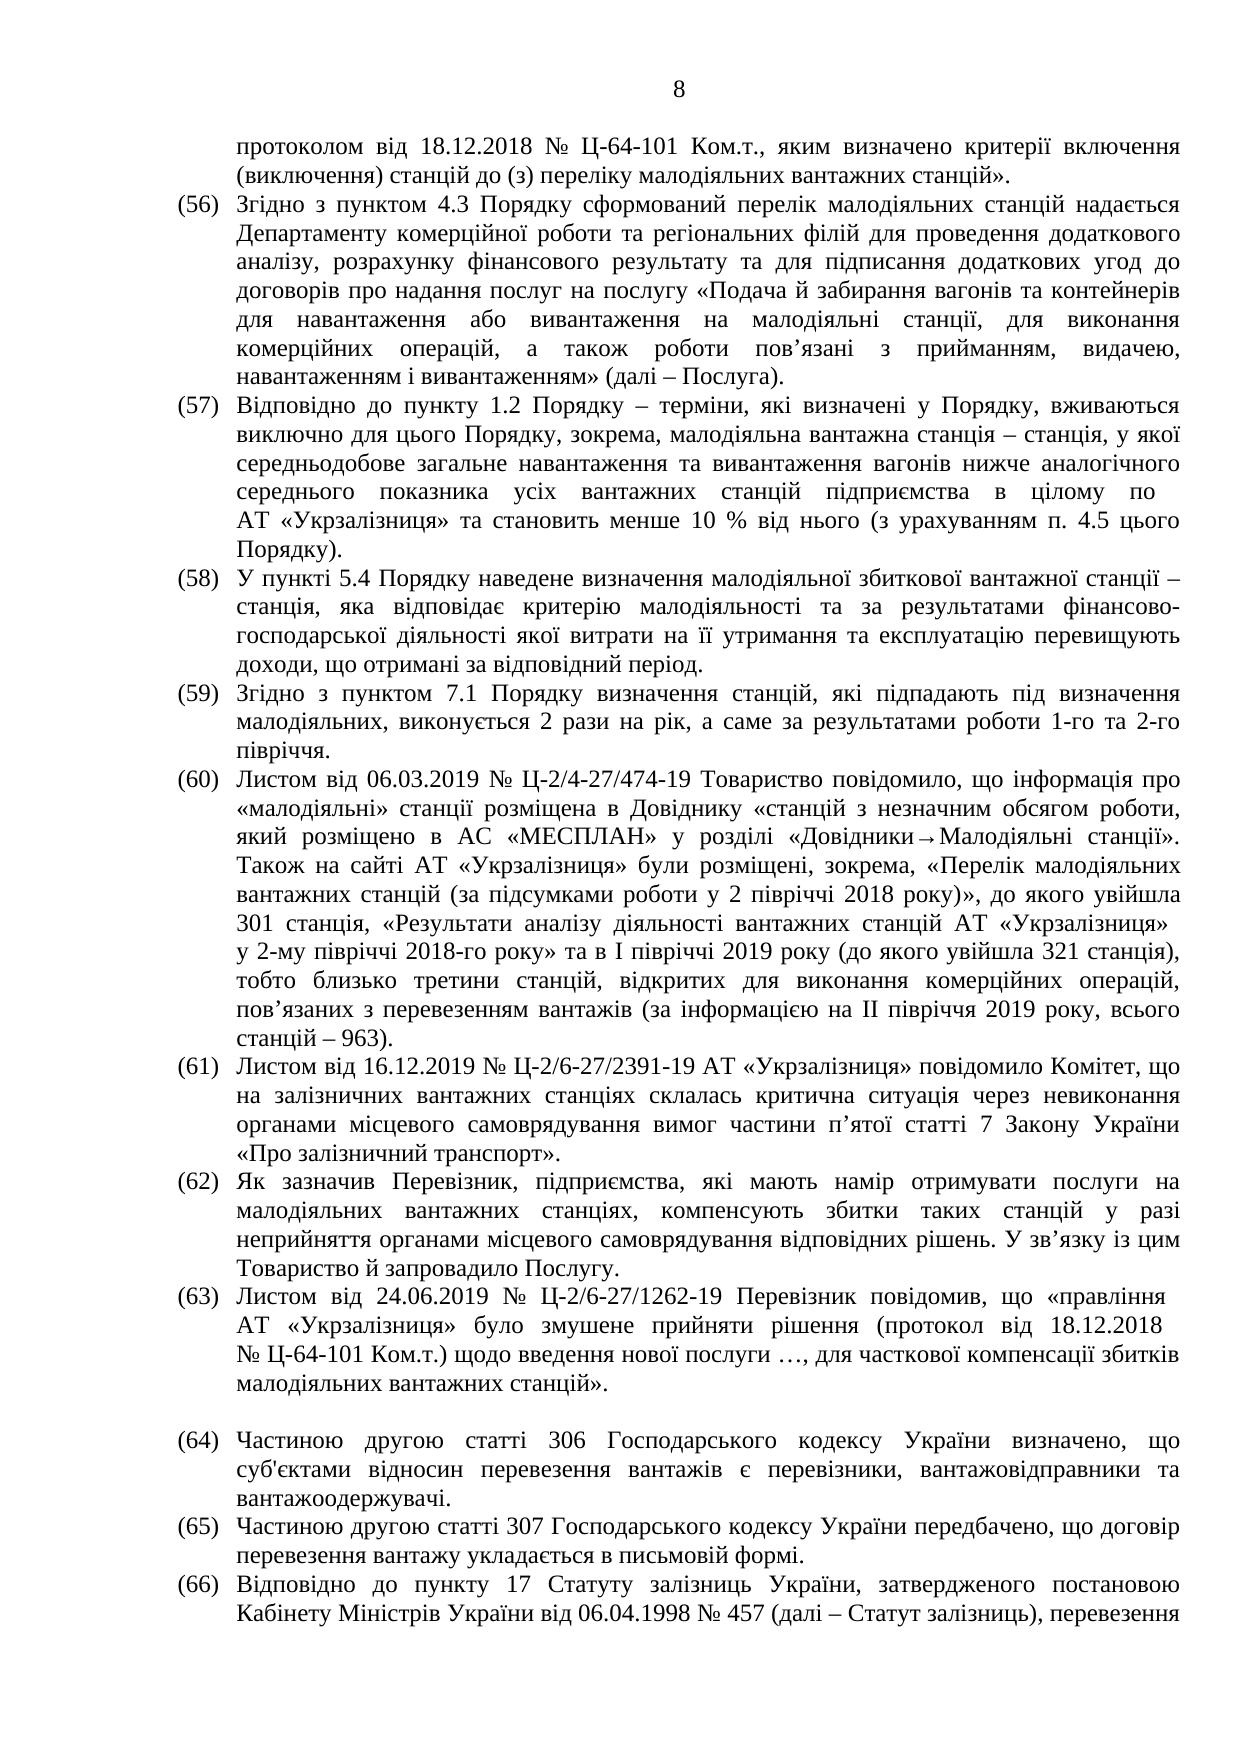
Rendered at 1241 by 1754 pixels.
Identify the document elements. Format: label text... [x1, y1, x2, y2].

list Відповідно до пункту 1.2 Порядку – терміни, які визначені у Порядку, вживаються виключно для цього Порядку, зокрема, малодіяльна вантажна станція – станція, у якої середньодобове загальне навантаження та вивантаження вагонів нижче аналогічного середнього показника усіх вантажних станцій підприємства в цілому по АТ «Укрзалізниця» та становить менше 10 % від нього (з урахуванням п. 4.5 цього Порядку). [177, 390, 1181, 563]
list Згідно з пунктом 4.3 Порядку сформований перелік малодіяльних станцій надається Департаменту комерційної роботи та регіональних філій для проведення додаткового аналізу, розрахунку фінансового результату та для підписання додаткових угод до договорів про надання послуг на послугу «Подача й забирання вагонів та контейнерів для навантаження або вивантаження на малодіяльні станції, для виконання комерційних операцій, а також роботи пов’язані з прийманням, видачею, навантаженням і вивантаженням» (далі – Послуга). [177, 189, 1181, 390]
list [177, 131, 1181, 189]
list Листом від 16.12.2019 № Ц-2/6-27/2391-19 АТ «Укрзалізниця» повідомило Комітет, що на залізничних вантажних станціях склалась критична ситуація через невиконання органами місцевого самоврядування вимог частини п’ятої статті 7 Закону України «Про залізничний транспорт». [177, 1051, 1181, 1166]
list Частиною другою статті 307 Господарського кодексу України передбачено, що договір перевезення вантажу укладається в письмовій формі. [177, 1511, 1181, 1569]
list Згідно з пунктом 7.1 Порядку визначення станцій, які підпадають під визначення малодіяльних, виконується 2 рази на рік, а саме за результатами роботи 1-го та 2-го півріччя. [177, 678, 1181, 764]
list Листом від 24.06.2019 № Ц-2/6-27/1262-19 Перевізник повідомив, що «правління АТ «Укрзалізниця» було змушене прийняти рішення (протокол від 18.12.2018 № Ц-64-101 Ком.т.) щодо введення нової послуги …, для часткової компенсації збитків малодіяльних вантажних станцій». [177, 1281, 1181, 1396]
list Частиною другою статті 306 Господарського кодексу України визначено, що суб'єктами відносин перевезення вантажів є перевізники, вантажовідправники та вантажоодержувачі. [177, 1425, 1181, 1511]
list У пункті 5.4 Порядку наведене визначення малодіяльної збиткової вантажної станції – станція, яка відповідає критерію малодіяльності та за результатами фінансово-господарської діяльності якої витрати на її утримання та експлуатацію перевищують доходи, що отримані за відповідний період. [177, 563, 1181, 678]
list Як зазначив Перевізник, підприємства, які мають намір отримувати послуги на малодіяльних вантажних станціях, компенсують збитки таких станцій у разі неприйняття органами місцевого самоврядування відповідних рішень. У зв’язку із цим Товариство й запровадило Послугу. [177, 1166, 1181, 1281]
list Листом від 06.03.2019 № Ц-2/4-27/474-19 Товариство повідомило, що інформація про «малодіяльні» станції розміщена в Довіднику «станцій з незначним обсягом роботи, який розміщено в АС «МЕСПЛАН» у розділі «Довідники→Малодіяльні станції». Також на сайті АТ «Укрзалізниця» були розміщені, зокрема, «Перелік малодіяльних вантажних станцій (за підсумками роботи у 2 півріччі 2018 року)», до якого увійшла 301 станція, «Результати аналізу діяльності вантажних станцій АТ «Укрзалізниця» у 2-му півріччі 2018-го року» та в І півріччі 2019 року (до якого увійшла 321 станція), тобто близько третини станцій, відкритих для виконання комерційних операцій, пов’язаних з перевезенням вантажів (за інформацією на ІІ півріччя 2019 року, всього станцій – 963). [177, 764, 1181, 1051]
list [177, 1569, 1181, 1626]
